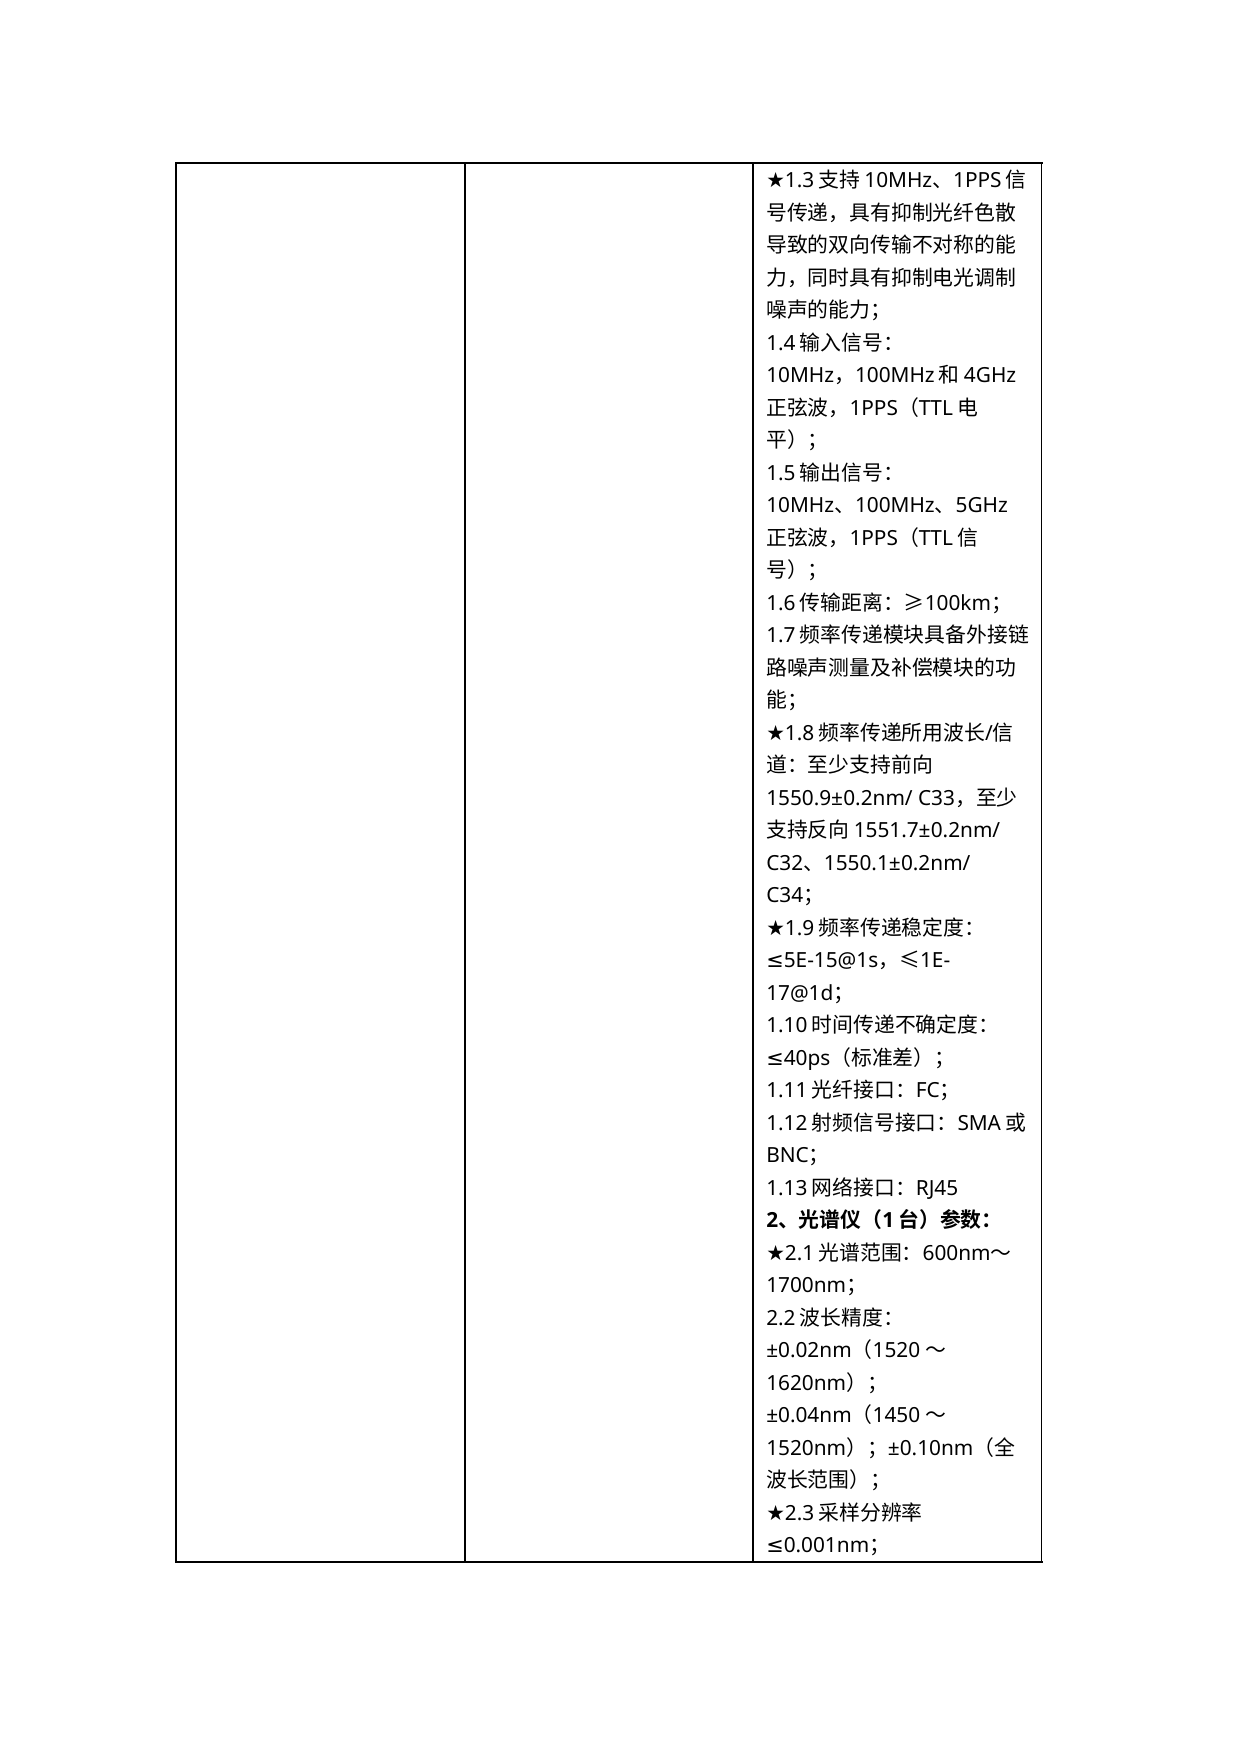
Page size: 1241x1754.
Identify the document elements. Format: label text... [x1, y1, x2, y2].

table_cell [466, 164, 752, 1561]
table_cell 1 [177, 164, 464, 1561]
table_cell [754, 164, 1041, 1561]
